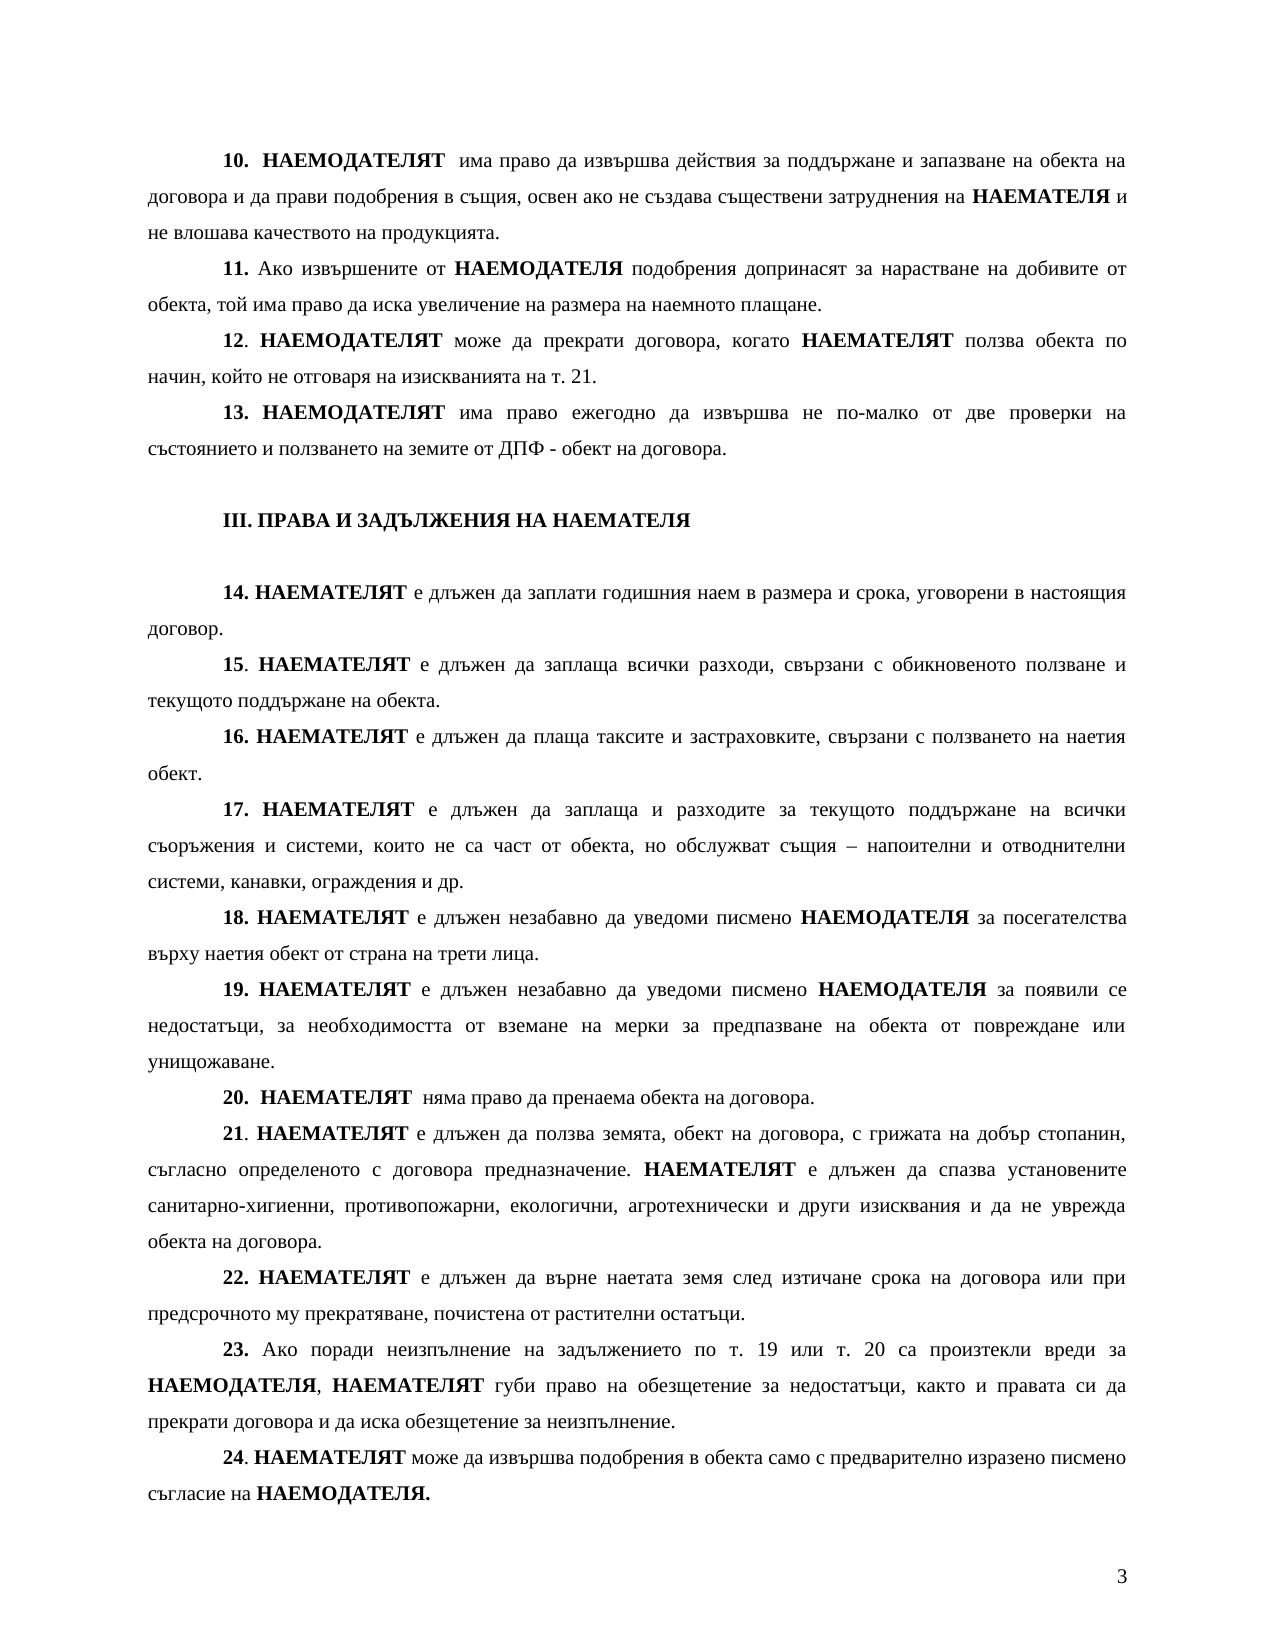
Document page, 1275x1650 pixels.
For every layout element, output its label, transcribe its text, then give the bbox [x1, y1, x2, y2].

text 15. НАЕМАТЕЛЯТ е длъжен да заплаща всички разходи, свързани с обикновеното ползване и текущото поддържане на обекта. [148, 652, 1127, 712]
text 23. Ако поради неизпълнение на задължението по т. 19 или т. 20 са произтекли вреди за НАЕМОДАТЕЛЯ, НАЕМАТЕЛЯТ губи право на обезщетение за недостатъци, както и правата си да прекрати договора и да иска обезщетение за неизпълнение. [148, 1337, 1127, 1433]
text 10. НАЕМОДАТЕЛЯТ има право да извършва действия за поддържане и запазване на обекта на договора и да прави подобрения в същия, освен ако не създава съществени затруднения на НАЕМАТЕЛЯ и не влошава качеството на продукцията. [148, 148, 1127, 244]
text 11. Ако извършените от НАЕМОДАТЕЛЯ подобрения допринасят за нарастване на добивите от обекта, той има право да иска увеличение на размера на наемното плащане. [148, 256, 1127, 316]
text 22. НАЕМАТЕЛЯТ е длъжен да върне наетата земя след изтичане срока на договора или при предсрочното му прекратяване, почистена от растителни остатъци. [148, 1265, 1127, 1325]
text 18. НАЕМАТЕЛЯТ е длъжен незабавно да уведоми писмено НАЕМОДАТЕЛЯ за посегателства върху наетия обект от страна на трети лица. [148, 904, 1127, 965]
text 13. НАЕМОДАТЕЛЯТ има право ежегодно да извършва не по-малко от две проверки на състоянието и ползването на земите от ДПФ - обект на договора. [148, 400, 1127, 460]
list НАЕМАТЕЛЯТ няма право да пренаема обекта на договора. [223, 1085, 1127, 1109]
text 21. НАЕМАТЕЛЯТ е длъжен да ползва земята, обект на договора, с грижата на добър стопанин, съгласно определеното с договора предназначение. НАЕМАТЕЛЯТ е длъжен да спазва установените санитарно-хигиенни, противопожарни, екологични, агротехнически и други изисквания и да не уврежда обекта на договора. [148, 1121, 1127, 1253]
text III. ПРАВА И ЗАДЪЛЖЕНИЯ НА НАЕМАТЕЛЯ [148, 508, 1127, 532]
text 19. НАЕМАТЕЛЯТ е длъжен незабавно да уведоми писмено НАЕМОДАТЕЛЯ за появили се недостатъци, за необходимостта от вземане на мерки за предпазване на обекта от повреждане или унищожаване. [148, 977, 1127, 1073]
text 12. НАЕМОДАТЕЛЯТ може да прекрати договора, когато НАЕМАТЕЛЯТ ползва обекта по начин, който не отговаря на изискванията на т. 21. [148, 328, 1127, 388]
text 24. НАЕМАТЕЛЯТ може да извършва подобрения в обекта само с предварително изразено писмено съгласие на НАЕМОДАТЕЛЯ. [148, 1445, 1127, 1505]
text 17. НАЕМАТЕЛЯТ е длъжен да заплаща и разходите за текущото поддържане на всички съоръжения и системи, които не са част от обекта, но обслужват същия – напоителни и отводнителни системи, канавки, ограждения и др. [148, 796, 1127, 893]
text 16. НАЕМАТЕЛЯТ е длъжен да плаща таксите и застраховките, свързани с ползването на наетия обект. [148, 724, 1127, 784]
text 14. НАЕМАТЕЛЯТ е длъжен да заплати годишния наем в размера и срока, уговорени в настоящия договор. [148, 580, 1127, 640]
